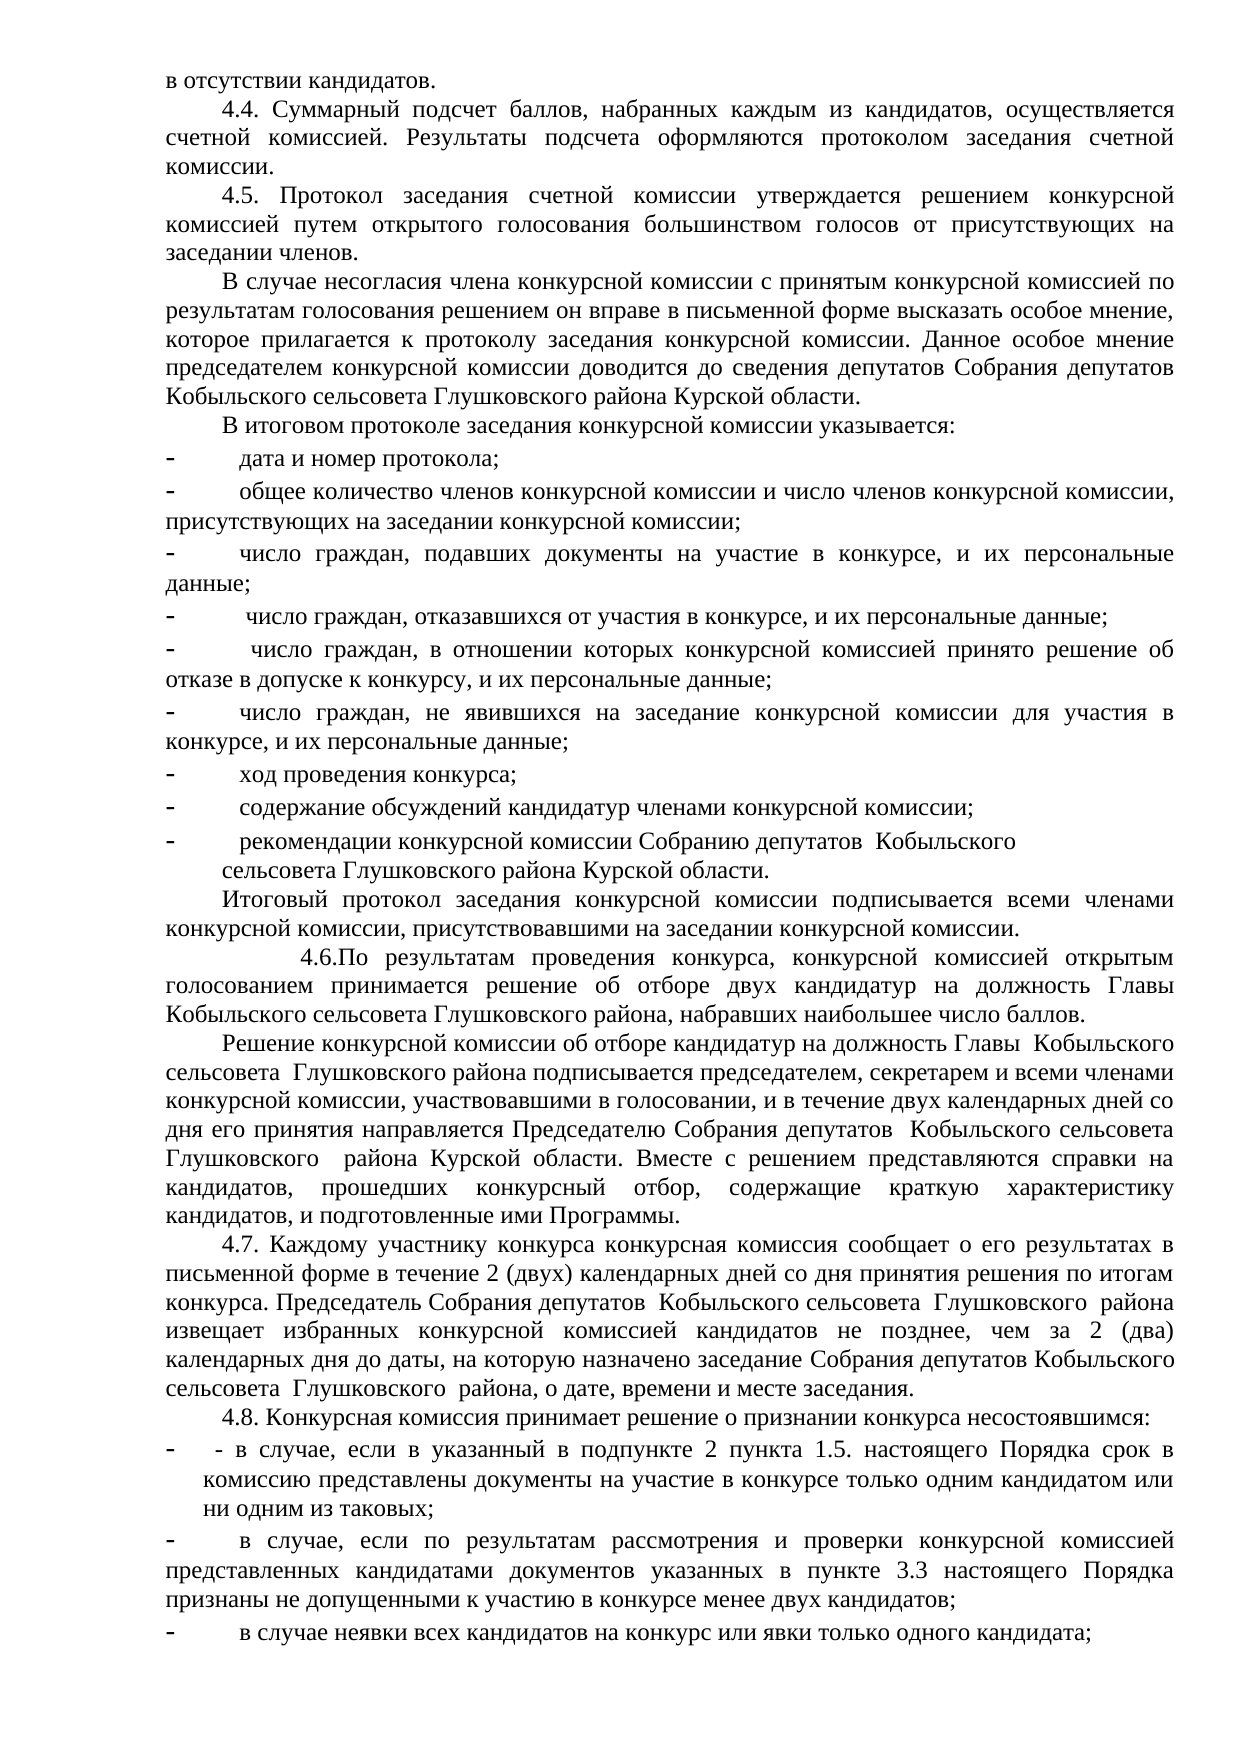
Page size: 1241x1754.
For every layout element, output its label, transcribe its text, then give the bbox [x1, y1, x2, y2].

list дата и номер протокола; [165, 439, 1175, 472]
text Итоговый протокол заседания конкурсной комиссии подписывается всеми членами конкурсной комиссии, присутствовавшими на заседании конкурсной комиссии. [165, 884, 1175, 942]
text 4.4. Суммарный подсчет баллов, набранных каждым из кандидатов, осуществляется счетной комиссией. Результаты подсчета оформляются протоколом заседания счетной комиссии. [165, 94, 1175, 180]
text В случае несогласия члена конкурсной комиссии с принятым конкурсной комиссией по результатам голосования решением он вправе в письменной форме высказать особое мнение, которое прилагается к протоколу заседания конкурсной комиссии. Данное особое мнение председателем конкурсной комиссии доводится до сведения депутатов Собрания депутатов Кобыльского сельсовета Глушковского района Курской области. [165, 266, 1175, 410]
text Решение конкурсной комиссии об отборе кандидатур на должность Главы Кобыльского сельсовета Глушковского района подписывается председателем, секретарем и всеми членами конкурсной комиссии, участвовавшими в голосовании, и в течение двух календарных дней со дня его принятия направляется Председателю Собрания депутатов Кобыльского сельсовета Глушковского района Курской области. Вместе с решением представляются справки на кандидатов, прошедших конкурсный отбор, содержащие краткую характеристику кандидатов, и подготовленные ими Программы. [165, 1028, 1175, 1229]
list рекомендации конкурсной комиссии Собранию депутатов Кобыльского [165, 822, 1175, 856]
text 4.7. Каждому участнику конкурса конкурсная комиссия сообщает о его результатах в письменной форме в течение 2 (двух) календарных дней со дня принятия решения по итогам конкурса. Председатель Собрания депутатов Кобыльского сельсовета Глушковского района извещает избранных конкурсной комиссией кандидатов не позднее, чем за 2 (два) календарных дня до даты, на которую назначено заседание Собрания депутатов Кобыльского сельсовета Глушковского района, о дате, времени и месте заседания. [165, 1229, 1175, 1402]
text 4.5. Протокол заседания счетной комиссии утверждается решением конкурсной комиссией путем открытого голосования большинством голосов от присутствующих на заседании членов. [165, 180, 1175, 266]
list число граждан, не явившихся на заседание конкурсной комиссии для участия в конкурсе, и их персональные данные; [165, 693, 1175, 755]
text В итоговом протоколе заседания конкурсной комиссии указывается: [165, 410, 1175, 439]
list в случае неявки всех кандидатов на конкурс или явки только одного кандидата; [165, 1613, 1175, 1646]
list число граждан, в отношении которых конкурсной комиссией принято решение об отказе в допуске к конкурсу, и их персональные данные; [165, 630, 1175, 693]
text 4.8. Конкурсная комиссия принимает решение о признании конкурса несостоявшимся: [165, 1402, 1175, 1431]
list ход проведения конкурса; [165, 755, 1175, 788]
list содержание обсуждений кандидатур членами конкурсной комиссии; [165, 788, 1175, 822]
list число граждан, отказавшихся от участия в конкурсе, и их персональные данные; [165, 597, 1175, 630]
text 4.6.По результатам проведения конкурса, конкурсной комиссией открытым голосованием принимается решение об отборе двух кандидатур на должность Главы Кобыльского сельсовета Глушковского района, набравших наибольшее число баллов. [165, 942, 1175, 1028]
list - в случае, если в указанный в подпункте 2 пункта 1.5. настоящего Порядка срок в комиссию представлены документы на участие в конкурсе только одним кандидатом или ни одним из таковых; [165, 1431, 1175, 1522]
list общее количество членов конкурсной комиссии и число членов конкурсной комиссии, присутствующих на заседании конкурсной комиссии; [165, 472, 1175, 534]
list число граждан, подавших документы на участие в конкурсе, и их персональные данные; [165, 534, 1175, 597]
list в случае, если по результатам рассмотрения и проверки конкурсной комиссией представленных кандидатами документов указанных в пункте 3.3 настоящего Порядка признаны не допущенными к участию в конкурсе менее двух кандидатов; [165, 1522, 1175, 1613]
text сельсовета Глушковского района Курской области. [165, 856, 1175, 884]
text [165, 65, 1175, 94]
